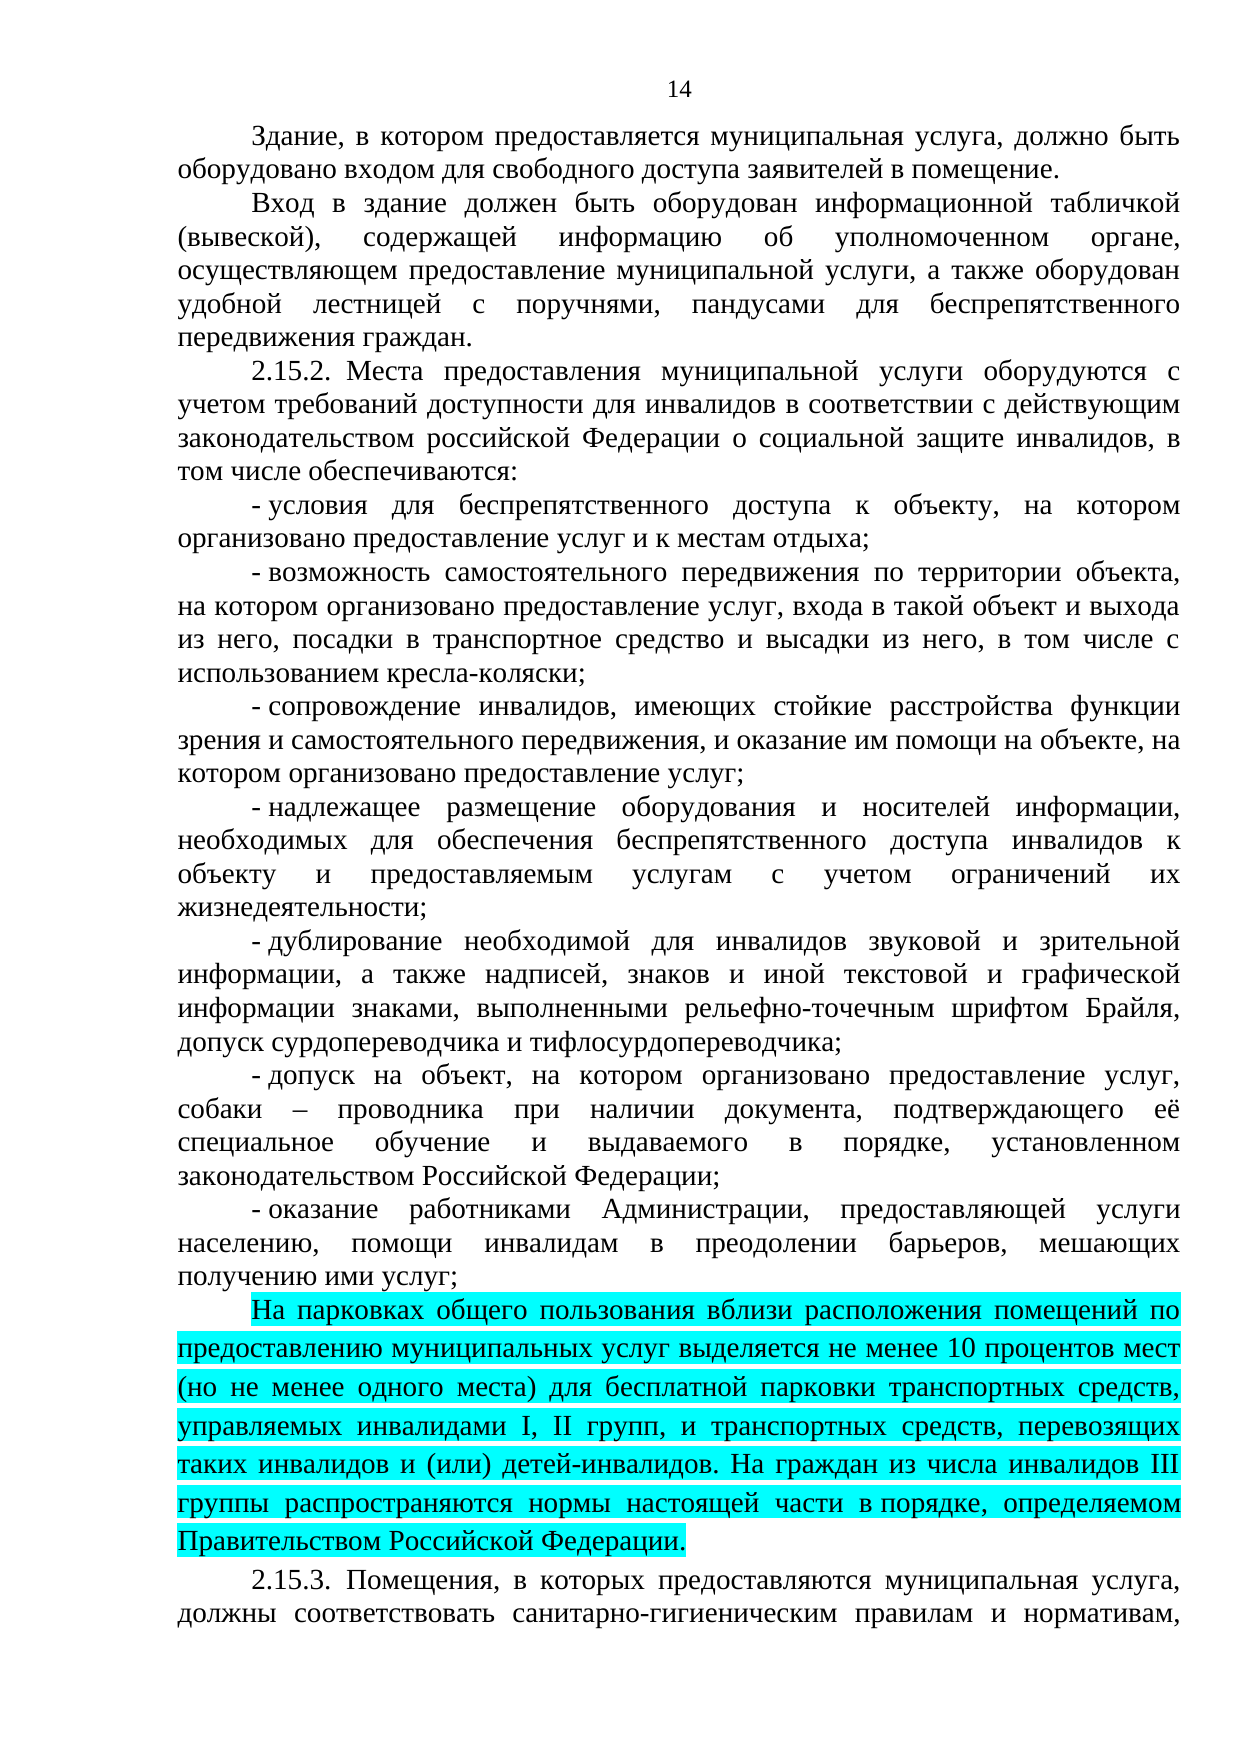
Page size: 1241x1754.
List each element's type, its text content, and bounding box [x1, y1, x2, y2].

text - дублирование необходимой для инвалидов звуковой и зрительной информации, а также надписей, знаков и иной текстовой и графической информации знаками, выполненными рельефно-точечным шрифтом Брайля, допуск сурдопереводчика и тифлосурдопереводчика; [177, 923, 1181, 1057]
text - сопровождение инвалидов, имеющих стойкие расстройства функции зрения и самостоятельного передвижения, и оказание им помощи на объекте, на котором организовано предоставление услуг; [177, 688, 1181, 789]
text Здание, в котором предоставляется муниципальная услуга, должно быть оборудовано входом для свободного доступа заявителей в помещение. [177, 118, 1181, 185]
text - допуск на объект, на котором организовано предоставление услуг, собаки – проводника при наличии документа, подтверждающего её специальное обучение и выдаваемого в порядке, установленном законодательством Российской Федерации; [177, 1057, 1181, 1191]
text - условия для беспрепятственного доступа к объекту, на котором организовано предоставление услуг и к местам отдыха; [177, 487, 1181, 554]
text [177, 1562, 1181, 1629]
text - надлежащее размещение оборудования и носителей информации, необходимых для обеспечения беспрепятственного доступа инвалидов к объекту и предоставляемым услугам с учетом ограничений их жизнедеятельности; [177, 789, 1181, 923]
text На парковках общего пользования вблизи расположения помещений по предоставлению муниципальных услуг выделяется не менее 10 процентов мест (но не менее одного места) для бесплатной парковки транспортных средств, управляемых инвалидами I, II групп, и транспортных средств, перевозящих таких инвалидов и (или) детей-инвалидов. На граждан из числа инвалидов III группы распространяются нормы настоящей части в порядке, определяемом Правительством Российской Федерации. [177, 1292, 1181, 1331]
text - возможность самостоятельного передвижения по территории объекта, на котором организовано предоставление услуг, входа в такой объект и выхода из него, посадки в транспортное средство и высадки из него, в том числе с использованием кресла-коляски; [177, 554, 1181, 688]
text На парковках общего пользования вблизи расположения помещений по предоставлению муниципальных услуг выделяется не менее 10 процентов мест (но не менее одного места) для бесплатной парковки транспортных средств, управляемых инвалидами I, II групп, и транспортных средств, перевозящих таких инвалидов и (или) детей-инвалидов. На граждан из числа инвалидов III группы распространяются нормы настоящей части в порядке, определяемом Правительством Российской Федерации. [177, 1518, 1181, 1557]
text - оказание работниками Администрации, предоставляющей услуги населению, помощи инвалидам в преодолении барьеров, мешающих получению ими услуг; [177, 1191, 1181, 1292]
text Вход в здание должен быть оборудован информационной табличкой (вывеской), содержащей информацию об уполномоченном органе, осуществляющем предоставление муниципальной услуги, а также оборудован удобной лестницей с поручнями, пандусами для беспрепятственного передвижения граждан. [177, 185, 1181, 353]
text 2.15.2. Места предоставления муниципальной услуги оборудуются с учетом требований доступности для инвалидов в соответствии с действующим законодательством российской Федерации о социальной защите инвалидов, в том числе обеспечиваются: [177, 353, 1181, 487]
